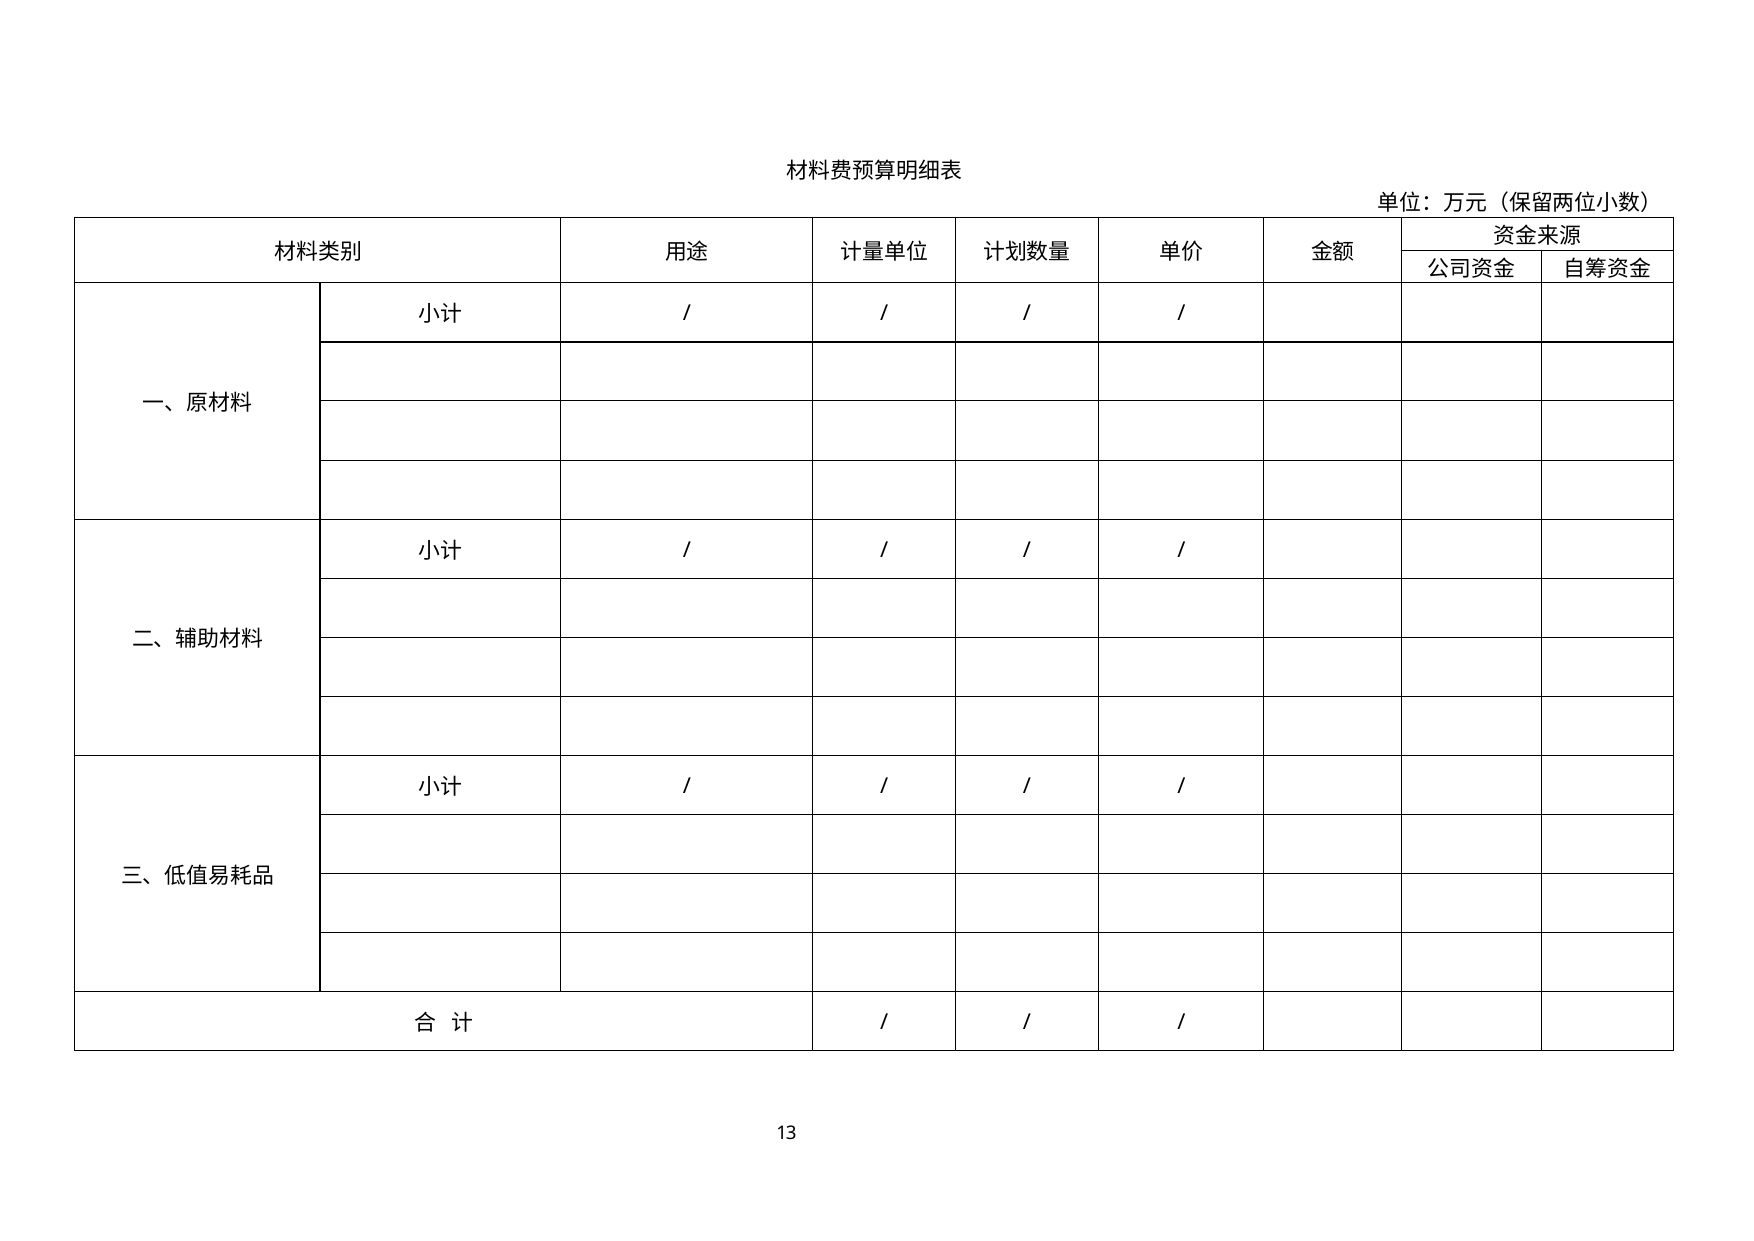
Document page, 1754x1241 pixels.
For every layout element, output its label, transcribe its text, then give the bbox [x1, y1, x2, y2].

table_cell [321, 343, 560, 400]
table_cell [1542, 638, 1673, 696]
table_cell [813, 697, 955, 755]
table_cell / [561, 283, 812, 341]
table_cell [956, 874, 1098, 932]
table_cell [1402, 579, 1541, 637]
table_cell [1264, 579, 1401, 637]
table_cell [1542, 992, 1673, 1050]
table_cell 小计 [321, 283, 560, 341]
table_cell / [1099, 992, 1263, 1050]
table_cell [561, 874, 812, 932]
table_cell [956, 638, 1098, 696]
table_cell [1402, 933, 1541, 991]
table_cell [1264, 461, 1401, 518]
table_cell [1402, 520, 1541, 578]
table_cell [956, 461, 1098, 518]
table_cell [561, 343, 812, 400]
table_cell [1402, 638, 1541, 696]
table_cell [1264, 520, 1401, 578]
table_cell [1542, 343, 1673, 400]
table_cell 合 计 [75, 992, 812, 1050]
table_cell [1542, 815, 1673, 873]
table_cell [561, 638, 812, 696]
table_cell [1264, 401, 1401, 459]
table_cell [561, 579, 812, 637]
table_cell [321, 638, 560, 696]
table_cell [1099, 638, 1263, 696]
table_cell [321, 579, 560, 637]
table_cell [1542, 756, 1673, 814]
table_cell / [1099, 520, 1263, 578]
table_cell [956, 815, 1098, 873]
table_cell [1542, 697, 1673, 755]
table_cell [321, 461, 560, 518]
table_cell [321, 697, 560, 755]
table_cell / [813, 756, 955, 814]
table_cell [1264, 874, 1401, 932]
table_cell [1542, 933, 1673, 991]
table_cell [813, 874, 955, 932]
table_cell 小计 [321, 756, 560, 814]
table_cell [1402, 756, 1541, 814]
table_cell [1402, 283, 1541, 341]
table_cell / [813, 992, 955, 1050]
table_cell 自筹资金 [1542, 251, 1673, 282]
table_cell [561, 815, 812, 873]
table_cell 一、原材料 [75, 283, 319, 518]
table_cell 计划数量 [956, 218, 1098, 282]
table_cell [813, 343, 955, 400]
table_header 材料费预算明细表 单位：万元（保留两位小数） [75, 154, 1673, 217]
table_cell [1402, 343, 1541, 400]
table_cell [1099, 401, 1263, 459]
table_cell [1264, 697, 1401, 755]
table_cell [1264, 933, 1401, 991]
table_cell [813, 579, 955, 637]
table_cell [1402, 401, 1541, 459]
table_cell [1542, 579, 1673, 637]
table_cell / [561, 520, 812, 578]
table_cell [1099, 461, 1263, 518]
table_cell 二、辅助材料 [75, 520, 319, 755]
table_cell [561, 461, 812, 518]
table_cell 公司资金 [1402, 251, 1541, 282]
table_cell [1542, 283, 1673, 341]
table_cell 单价 [1099, 218, 1263, 282]
table_cell 计量单位 [813, 218, 955, 282]
table_cell [956, 343, 1098, 400]
table_cell [1264, 343, 1401, 400]
table_cell [1402, 461, 1541, 518]
table_cell [1099, 933, 1263, 991]
table_cell [321, 815, 560, 873]
table_cell [1099, 815, 1263, 873]
table_cell [1542, 874, 1673, 932]
table_cell / [1099, 283, 1263, 341]
table_cell / [813, 283, 955, 341]
table_cell [813, 815, 955, 873]
table_cell [813, 461, 955, 518]
table_cell [561, 933, 812, 991]
table_cell / [1099, 756, 1263, 814]
table_cell [813, 638, 955, 696]
table_cell 三、低值易耗品 [75, 756, 319, 991]
table_cell / [956, 992, 1098, 1050]
table_cell / [956, 756, 1098, 814]
table_cell / [956, 283, 1098, 341]
table_cell [813, 401, 955, 459]
table_cell [1099, 579, 1263, 637]
table_cell [561, 697, 812, 755]
table_cell [1402, 874, 1541, 932]
table_cell [1402, 697, 1541, 755]
table_cell [1542, 401, 1673, 459]
table_cell [321, 874, 560, 932]
table_cell [1542, 520, 1673, 578]
table_cell / [561, 756, 812, 814]
table_cell / [956, 520, 1098, 578]
table_cell [1264, 756, 1401, 814]
table_cell [1264, 283, 1401, 341]
table_cell [1402, 992, 1541, 1050]
table_cell 材料类别 [75, 218, 560, 282]
table_cell [1099, 697, 1263, 755]
table_cell 金额 [1264, 218, 1401, 282]
table_cell [1264, 992, 1401, 1050]
table_cell [956, 933, 1098, 991]
table_cell [1099, 874, 1263, 932]
table_cell [1264, 815, 1401, 873]
table_cell [956, 401, 1098, 459]
table_cell [1542, 461, 1673, 518]
table_cell [813, 933, 955, 991]
table_cell [1099, 343, 1263, 400]
table_cell [956, 579, 1098, 637]
table_cell [321, 933, 560, 991]
table_cell [321, 401, 560, 459]
table_cell 资金来源 [1402, 218, 1673, 249]
table_cell / [813, 520, 955, 578]
table_cell [1402, 815, 1541, 873]
table_cell [956, 697, 1098, 755]
table_cell 用途 [561, 218, 812, 282]
table_cell 小计 [321, 520, 560, 578]
table_cell [1264, 638, 1401, 696]
table_cell [561, 401, 812, 459]
